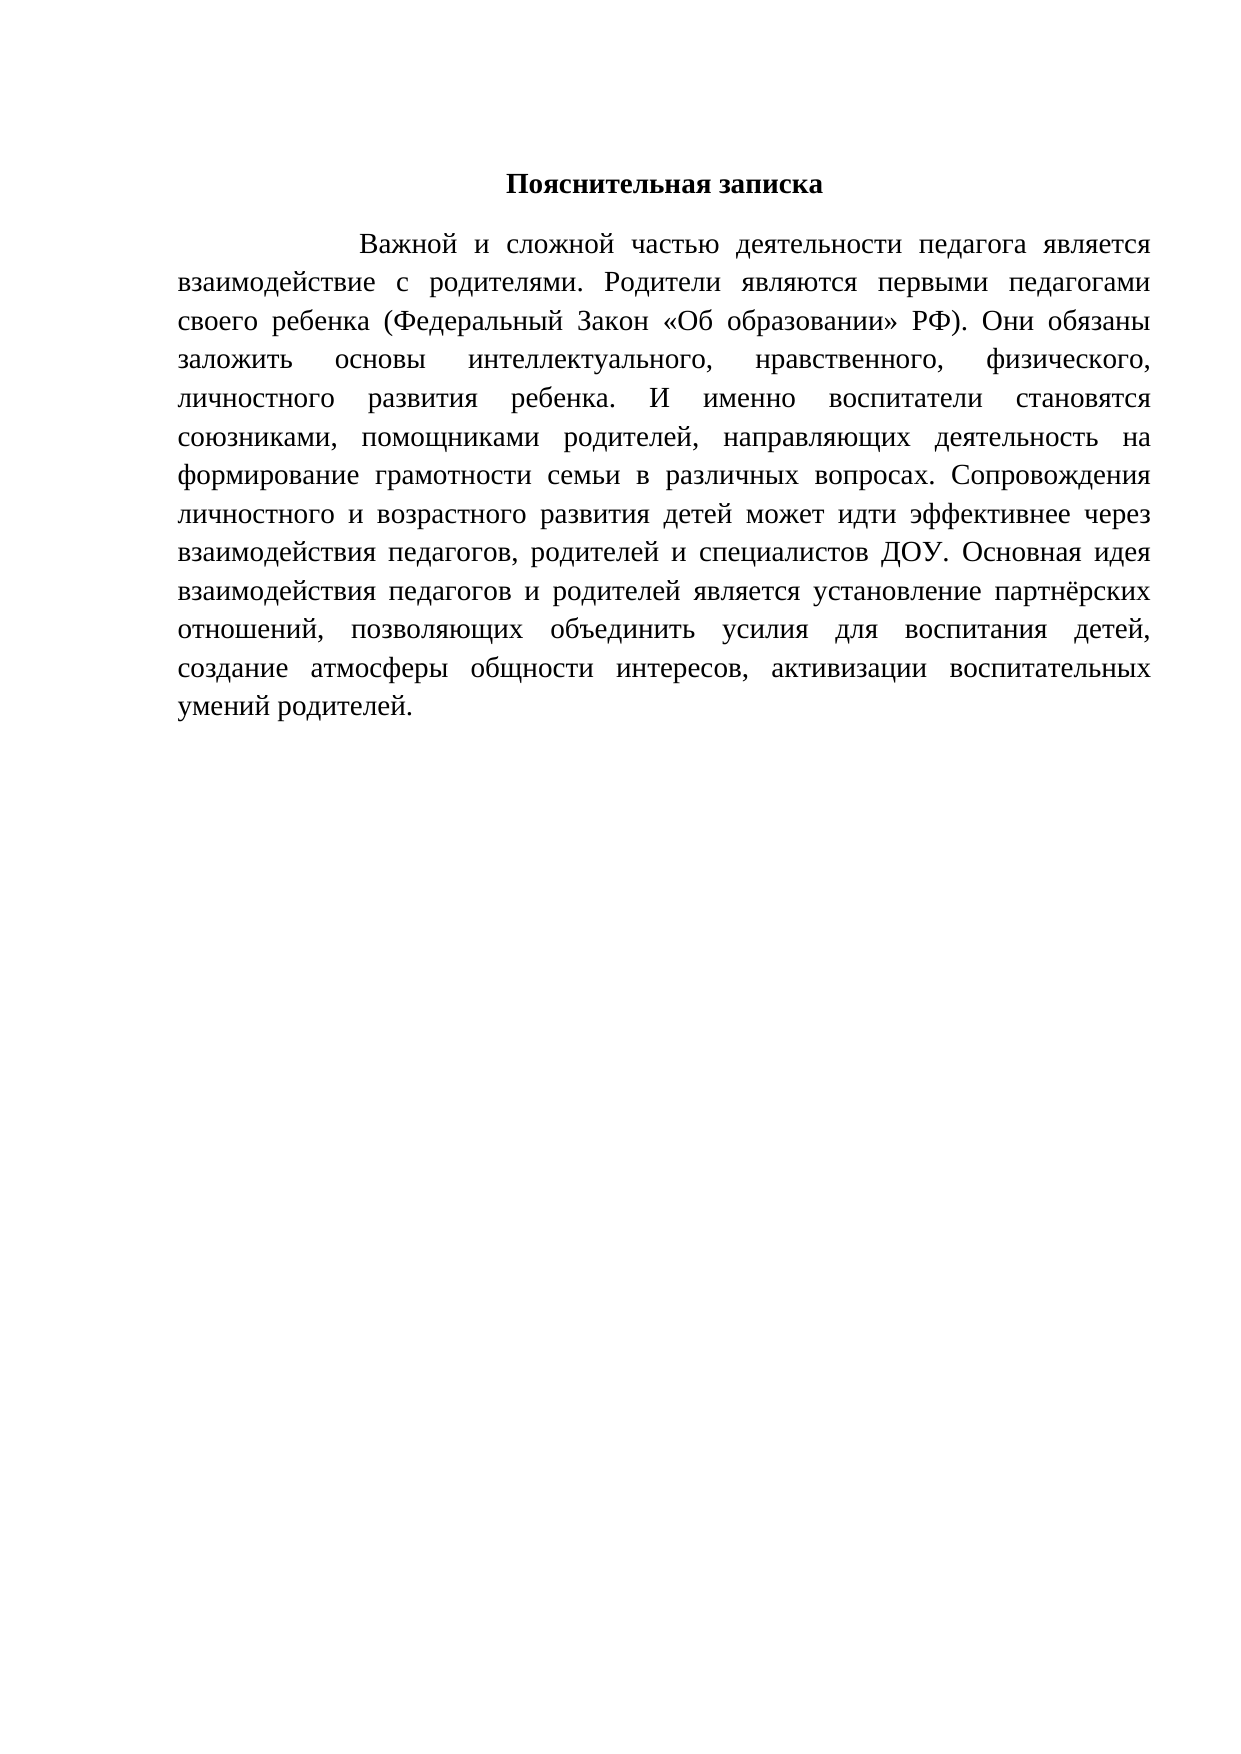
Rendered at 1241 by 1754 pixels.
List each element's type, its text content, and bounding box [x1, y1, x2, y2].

text Важной и сложной частью деятельности педагога является взаимодействие с родителями. Родители являются первыми педагогами своего ребенка (Федеральный Закон «Об образовании» РФ). Они обязаны заложить основы интеллектуального, нравственного, физического, личностного развития ребенка. И именно воспитатели становятся союзниками, помощниками родителей, направляющих деятельность на формирование грамотности семьи в различных вопросах. Сопровождения личностного и возрастного развития детей может идти эффективнее через взаимодействия педагогов, родителей и специалистов ДОУ. Основная идея взаимодействия педагогов и родителей является установление партнёрских отношений, позволяющих объединить усилия для воспитания детей, создание атмосферы общности интересов, активизации воспитательных умений родителей. [177, 226, 1152, 722]
text Пояснительная записка [177, 167, 1152, 200]
